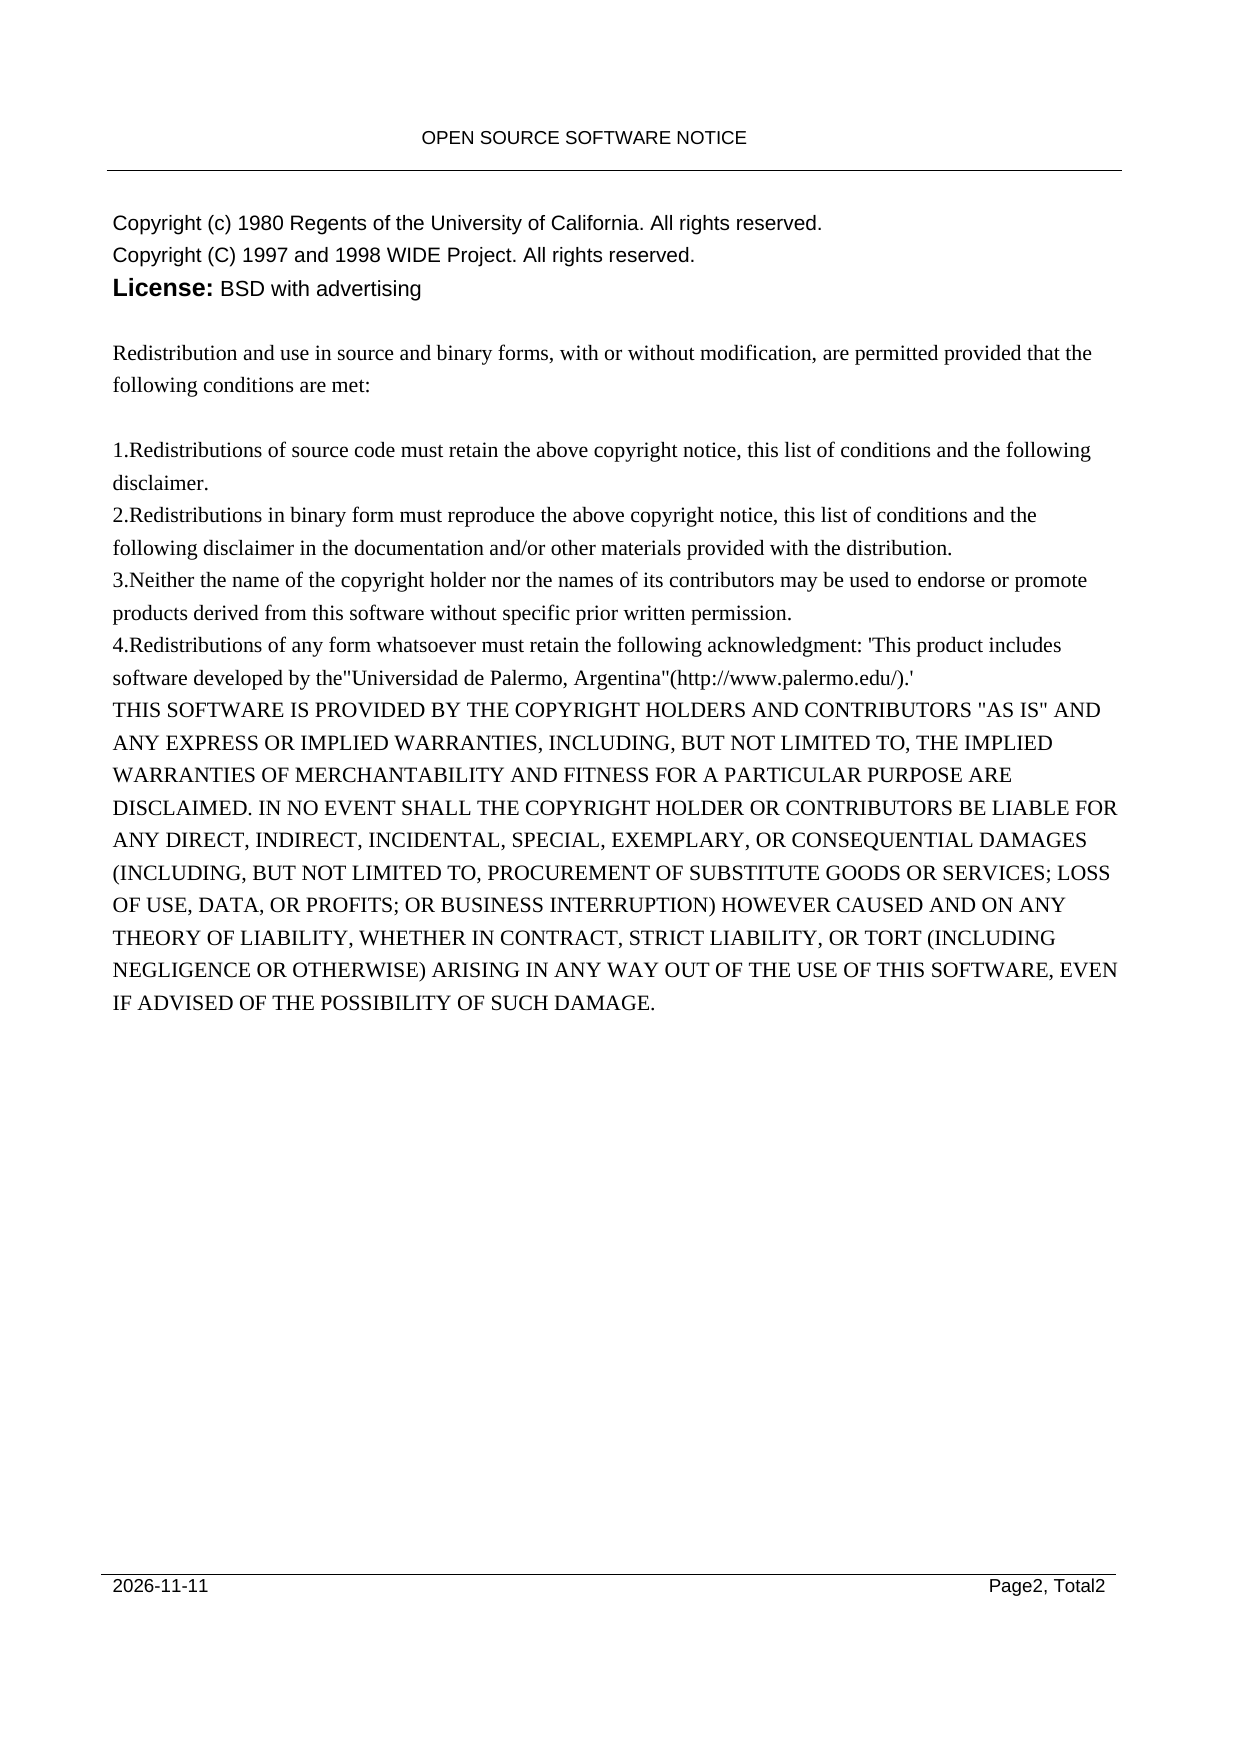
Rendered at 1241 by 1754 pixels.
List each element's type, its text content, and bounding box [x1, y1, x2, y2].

text Copyright (C) 1997 and 1998 WIDE Project. All rights reserved. [112, 239, 1128, 271]
text Copyright (c) 1980 Regents of the University of California. All rights reserved. [112, 206, 1128, 239]
text License: BSD with advertising Redistribution and use in source and binary forms, with or without modification, are permitted provided that the following conditions are met: 1.Redistributions of source code must retain the above copyright notice, this list of conditions and the following disclaimer. 2.Redistributions in binary form must reproduce the above copyright notice, this list of conditions and the following disclaimer in the documentation and/or other materials provided with the distribution. 3.Neither the name of the copyright holder nor the names of its contributors may be used to endorse or promote products derived from this software without specific prior written permission. 4.Redistributions of any form whatsoever must retain the following acknowledgment: 'This product includes software developed by the"Universidad de Palermo, Argentina"(http://www.palermo.edu/).' THIS SOFTWARE IS PROVIDED BY THE COPYRIGHT HOLDERS AND CONTRIBUTORS "AS IS" AND ANY EXPRESS OR IMPLIED WARRANTIES, INCLUDING, BUT NOT LIMITED TO, THE IMPLIED WARRANTIES OF MERCHANTABILITY AND FITNESS FOR A PARTICULAR PURPOSE ARE DISCLAIMED. IN NO EVENT SHALL THE COPYRIGHT HOLDER OR CONTRIBUTORS BE LIABLE FOR ANY DIRECT, INDIRECT, INCIDENTAL, SPECIAL, EXEMPLARY, OR CONSEQUENTIAL DAMAGES (INCLUDING, BUT NOT LIMITED TO, PROCUREMENT OF SUBSTITUTE GOODS OR SERVICES; LOSS OF USE, DATA, OR PROFITS; OR BUSINESS INTERRUPTION) HOWEVER CAUSED AND ON ANY THEORY OF LIABILITY, WHETHER IN CONTRACT, STRICT LIABILITY, OR TORT (INCLUDING NEGLIGENCE OR OTHERWISE) ARISING IN ANY WAY OUT OF THE USE OF THIS SOFTWARE, EVEN IF ADVISED OF THE POSSIBILITY OF SUCH DAMAGE. [112, 271, 1128, 1019]
